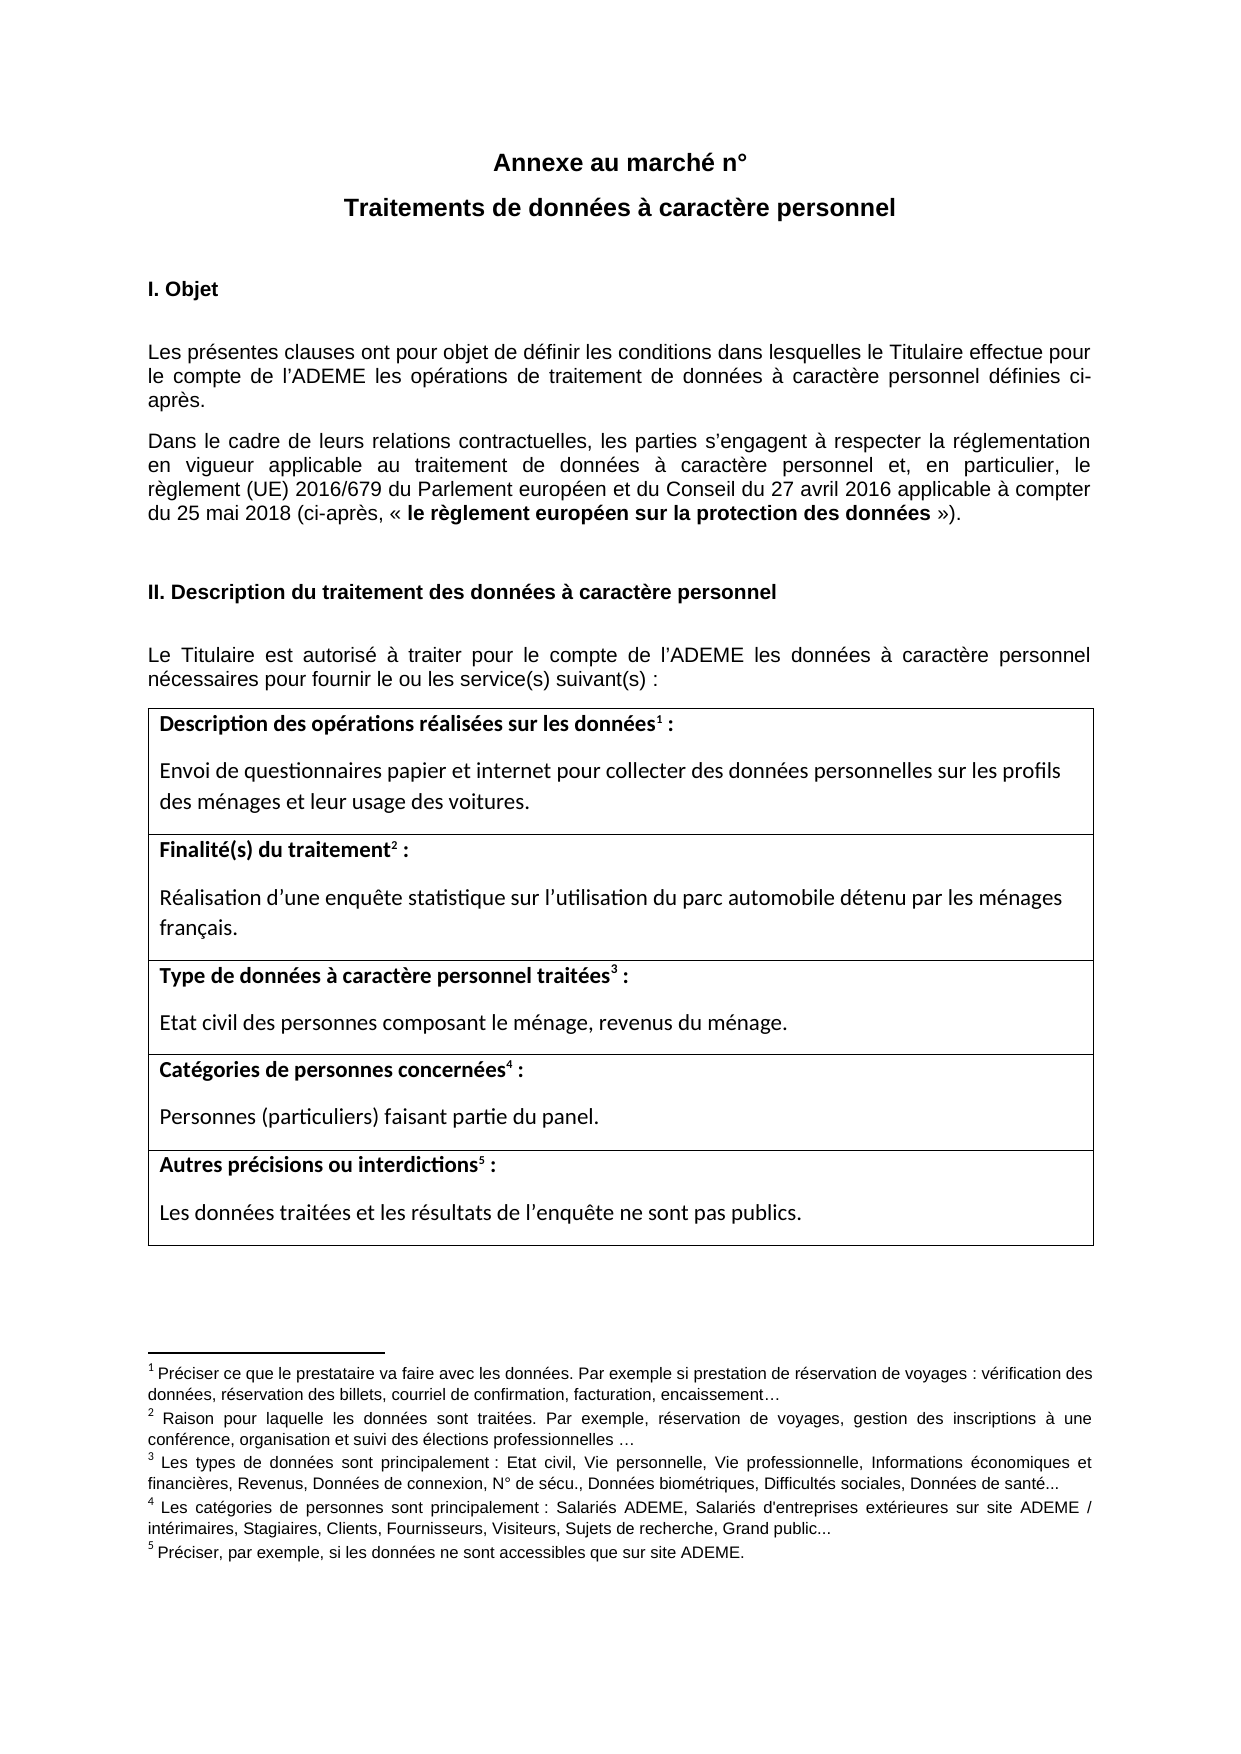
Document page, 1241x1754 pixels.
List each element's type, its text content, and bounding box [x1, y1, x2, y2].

text I. Objet [148, 238, 1093, 301]
table_cell Type de données à caractère personnel traitées : Etat civil des personnes composant le ménage, revenus du ménage. [149, 961, 1093, 1054]
text Traitements de données à caractère personnel [148, 193, 1093, 222]
text II. Description du traitement des données à caractère personnel [148, 542, 1093, 604]
table_cell Finalité(s) du traitement : Réalisation d’une enquête statistique sur l’utilisation du parc automobile détenu par les ménages français. [149, 835, 1093, 960]
table_header Description des opérations réalisées sur les données : Envoi de questionnaires papier et internet pour collecter des données personnelles sur les profils des ménages et leur usage des voitures. [149, 709, 1093, 834]
text Le Titulaire est autorisé à traiter pour le compte de l’ADEME les données à caractère personnel nécessaires pour fournir le ou les service(s) suivant(s) : [148, 643, 1093, 691]
text Dans le cadre de leurs relations contractuelles, les parties s’engagent à respecter la réglementation en vigueur applicable au traitement de données à caractère personnel et, en particulier, le règlement (UE) 2016/679 du Parlement européen et du Conseil du 27 avril 2016 applicable à compter du 25 mai 2018 (ci-après, « le règlement européen sur la protection des données »). [148, 429, 1093, 525]
text Annexe au marché n° [148, 148, 1093, 176]
table_cell Autres précisions ou interdictions : Les données traitées et les résultats de l’enquête ne sont pas publics. [149, 1151, 1093, 1245]
table_cell Catégories de personnes concernées : Personnes (particuliers) faisant partie du panel. [149, 1055, 1093, 1149]
text Les présentes clauses ont pour objet de définir les conditions dans lesquelles le Titulaire effectue pour le compte de l’ADEME les opérations de traitement de données à caractère personnel définies ci-après. [148, 340, 1093, 412]
